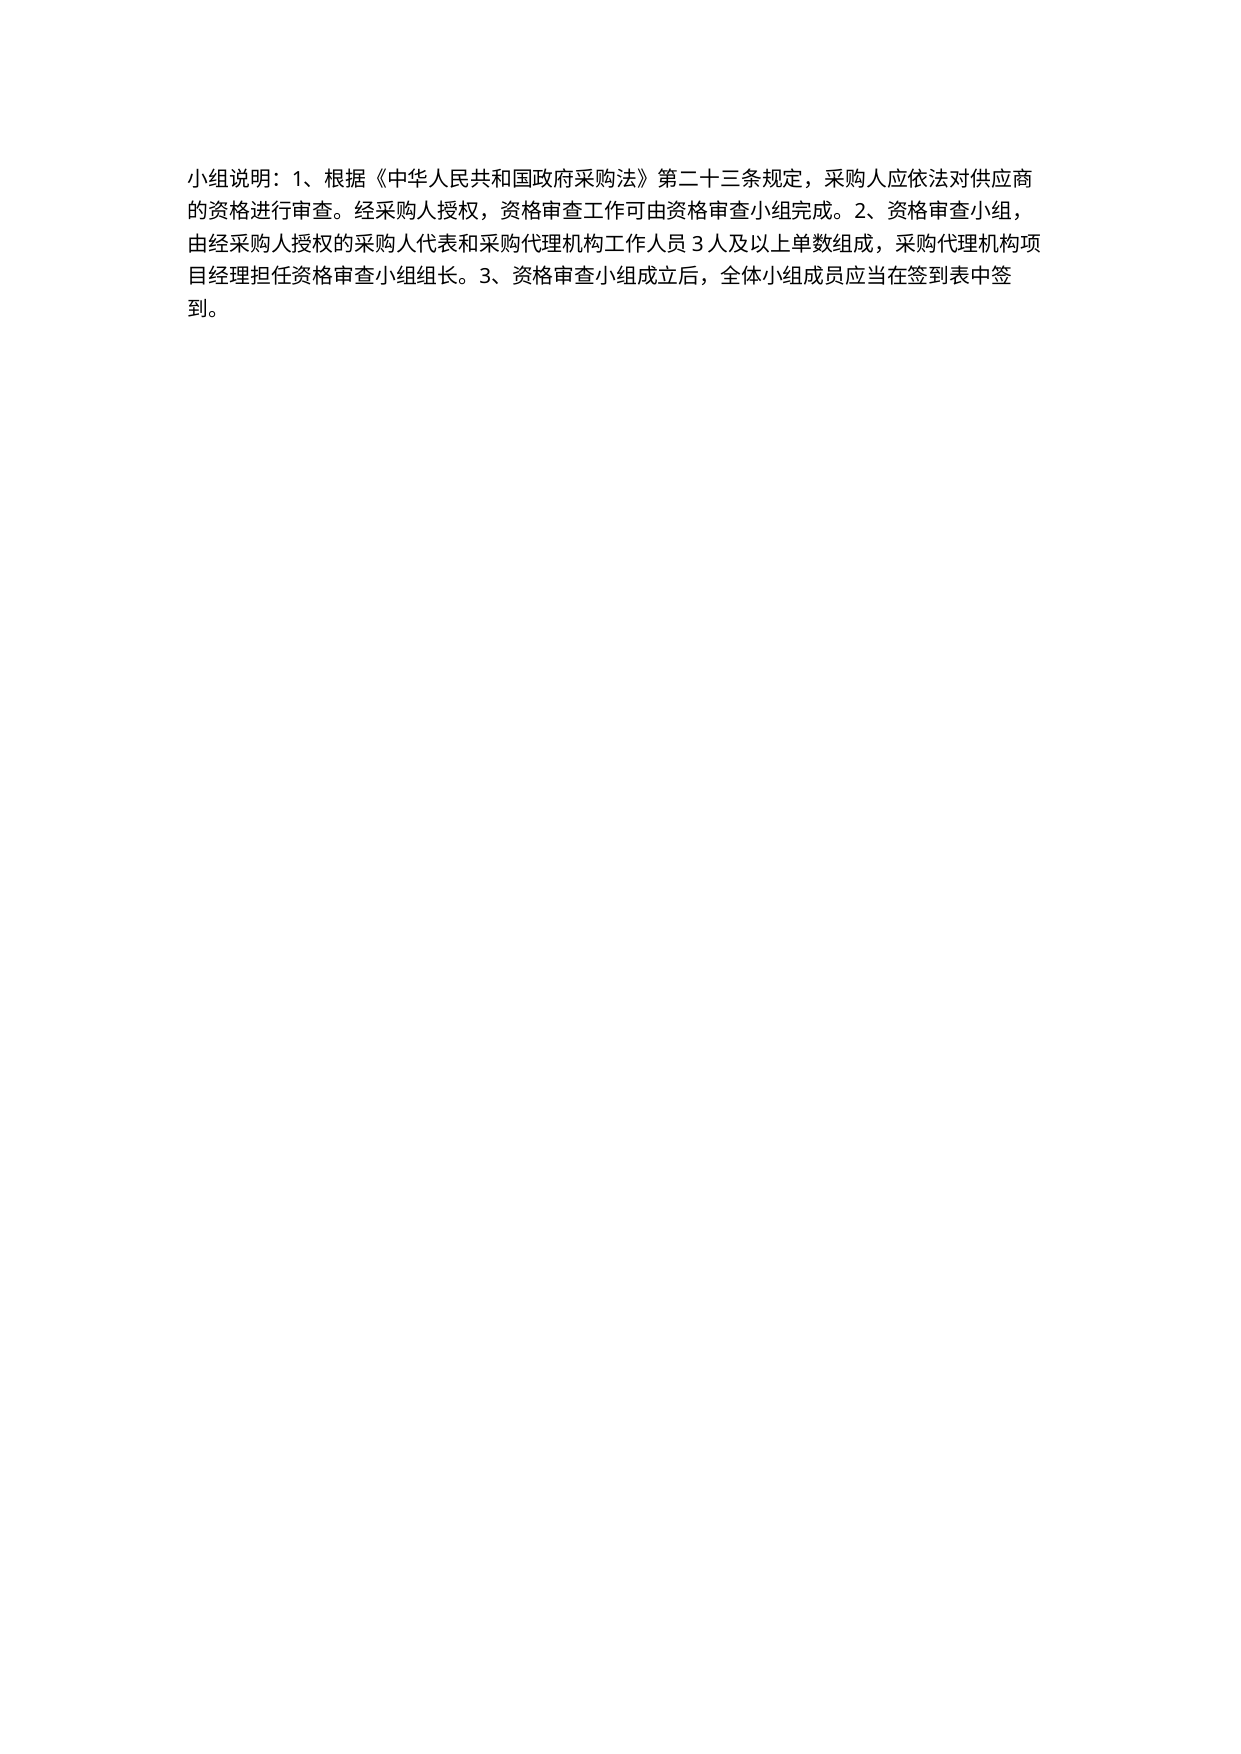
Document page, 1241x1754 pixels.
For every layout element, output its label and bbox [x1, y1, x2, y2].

text [187, 162, 1053, 324]
